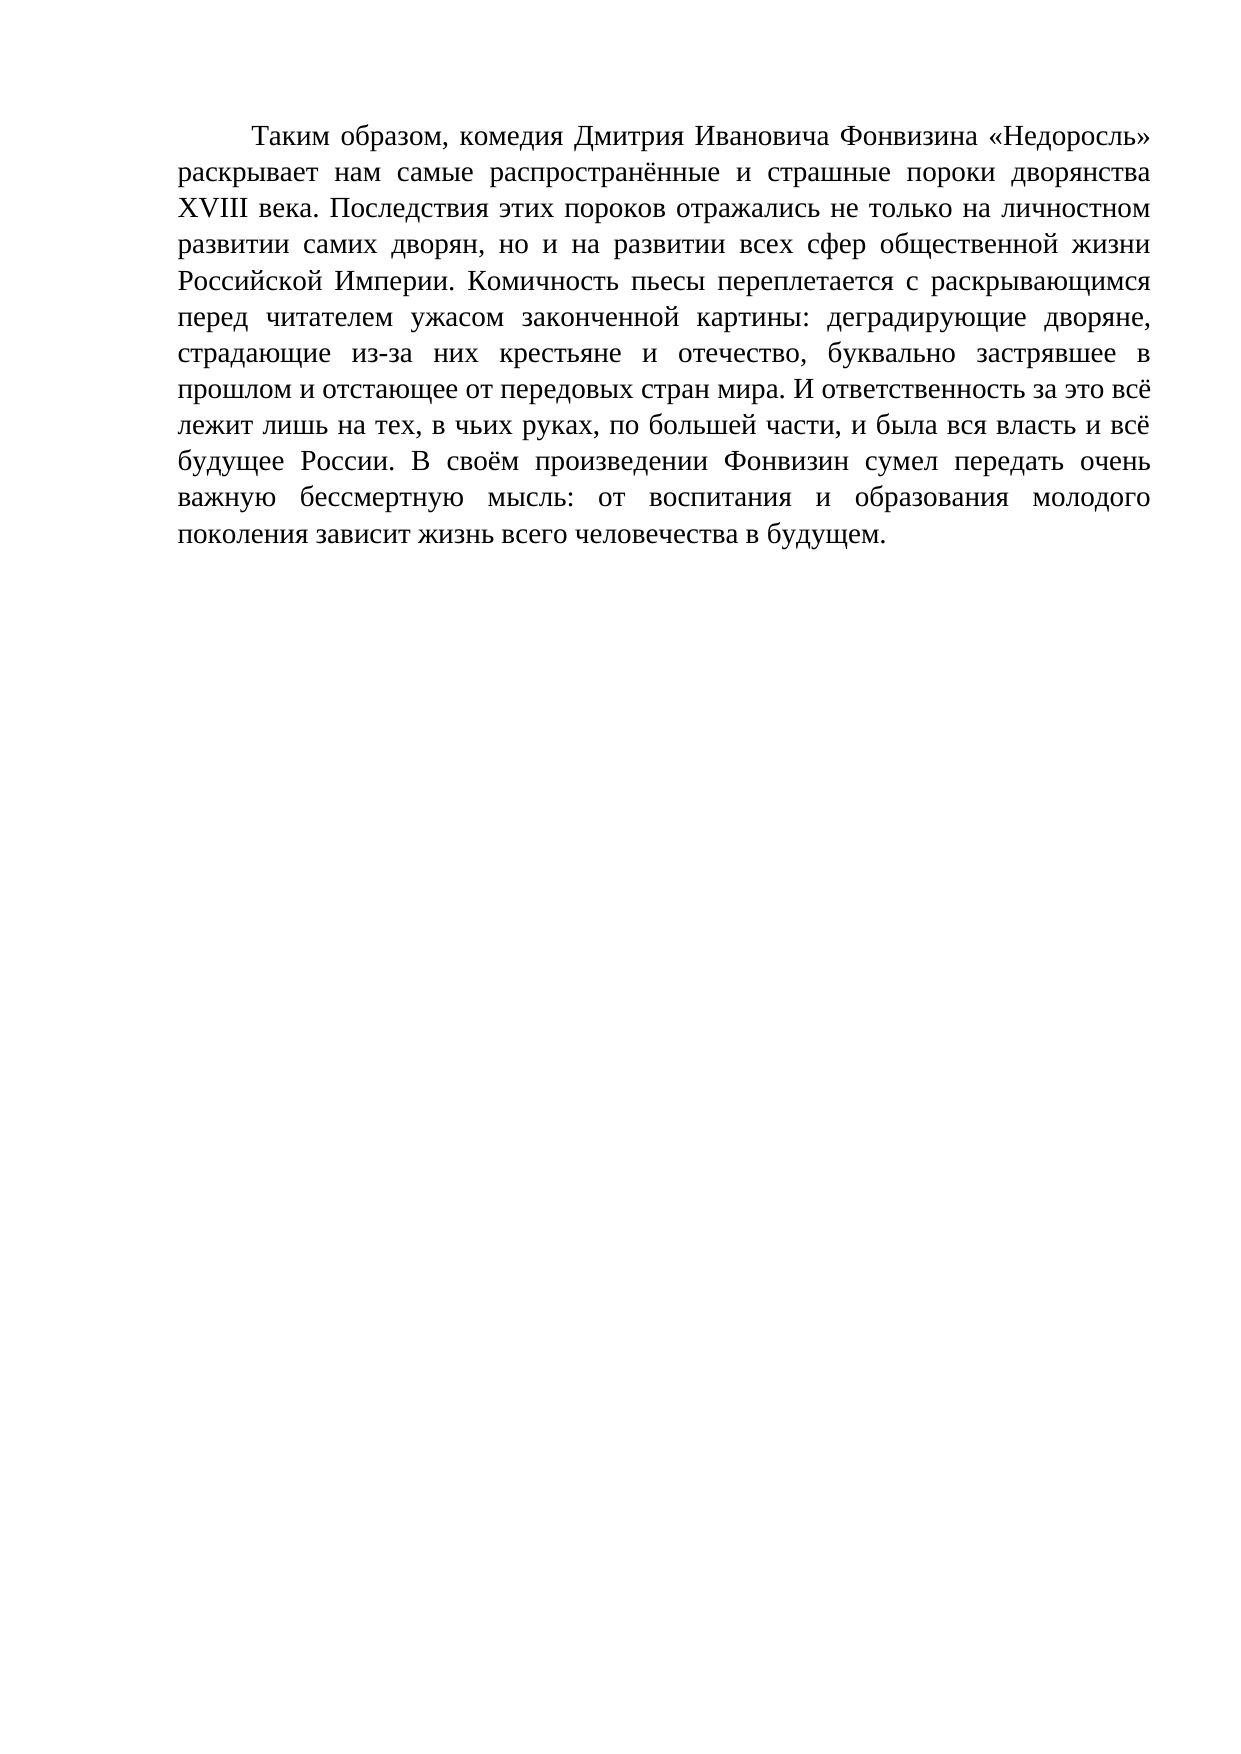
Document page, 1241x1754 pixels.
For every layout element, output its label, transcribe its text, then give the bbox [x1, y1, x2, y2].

text Таким образом, комедия Дмитрия Ивановича Фонвизина «Недоросль» раскрывает нам самые распространённые и страшные пороки дворянства XVIII века. Последствия этих пороков отражались не только на личностном развитии самих дворян, но и на развитии всех сфер общественной жизни Российской Империи. Комичность пьесы переплетается с раскрывающимся перед читателем ужасом законченной картины: деградирующие дворяне, страдающие из-за них крестьяне и отечество, буквально застрявшее в прошлом и отстающее от передовых стран мира. И ответственность за это всё лежит лишь на тех, в чьих руках, по большей части, и была вся власть и всё будущее России. В своём произведении Фонвизин сумел передать очень важную бессмертную мысль: от воспитания и образования молодого поколения зависит жизнь всего человечества в будущем. [177, 118, 1152, 549]
